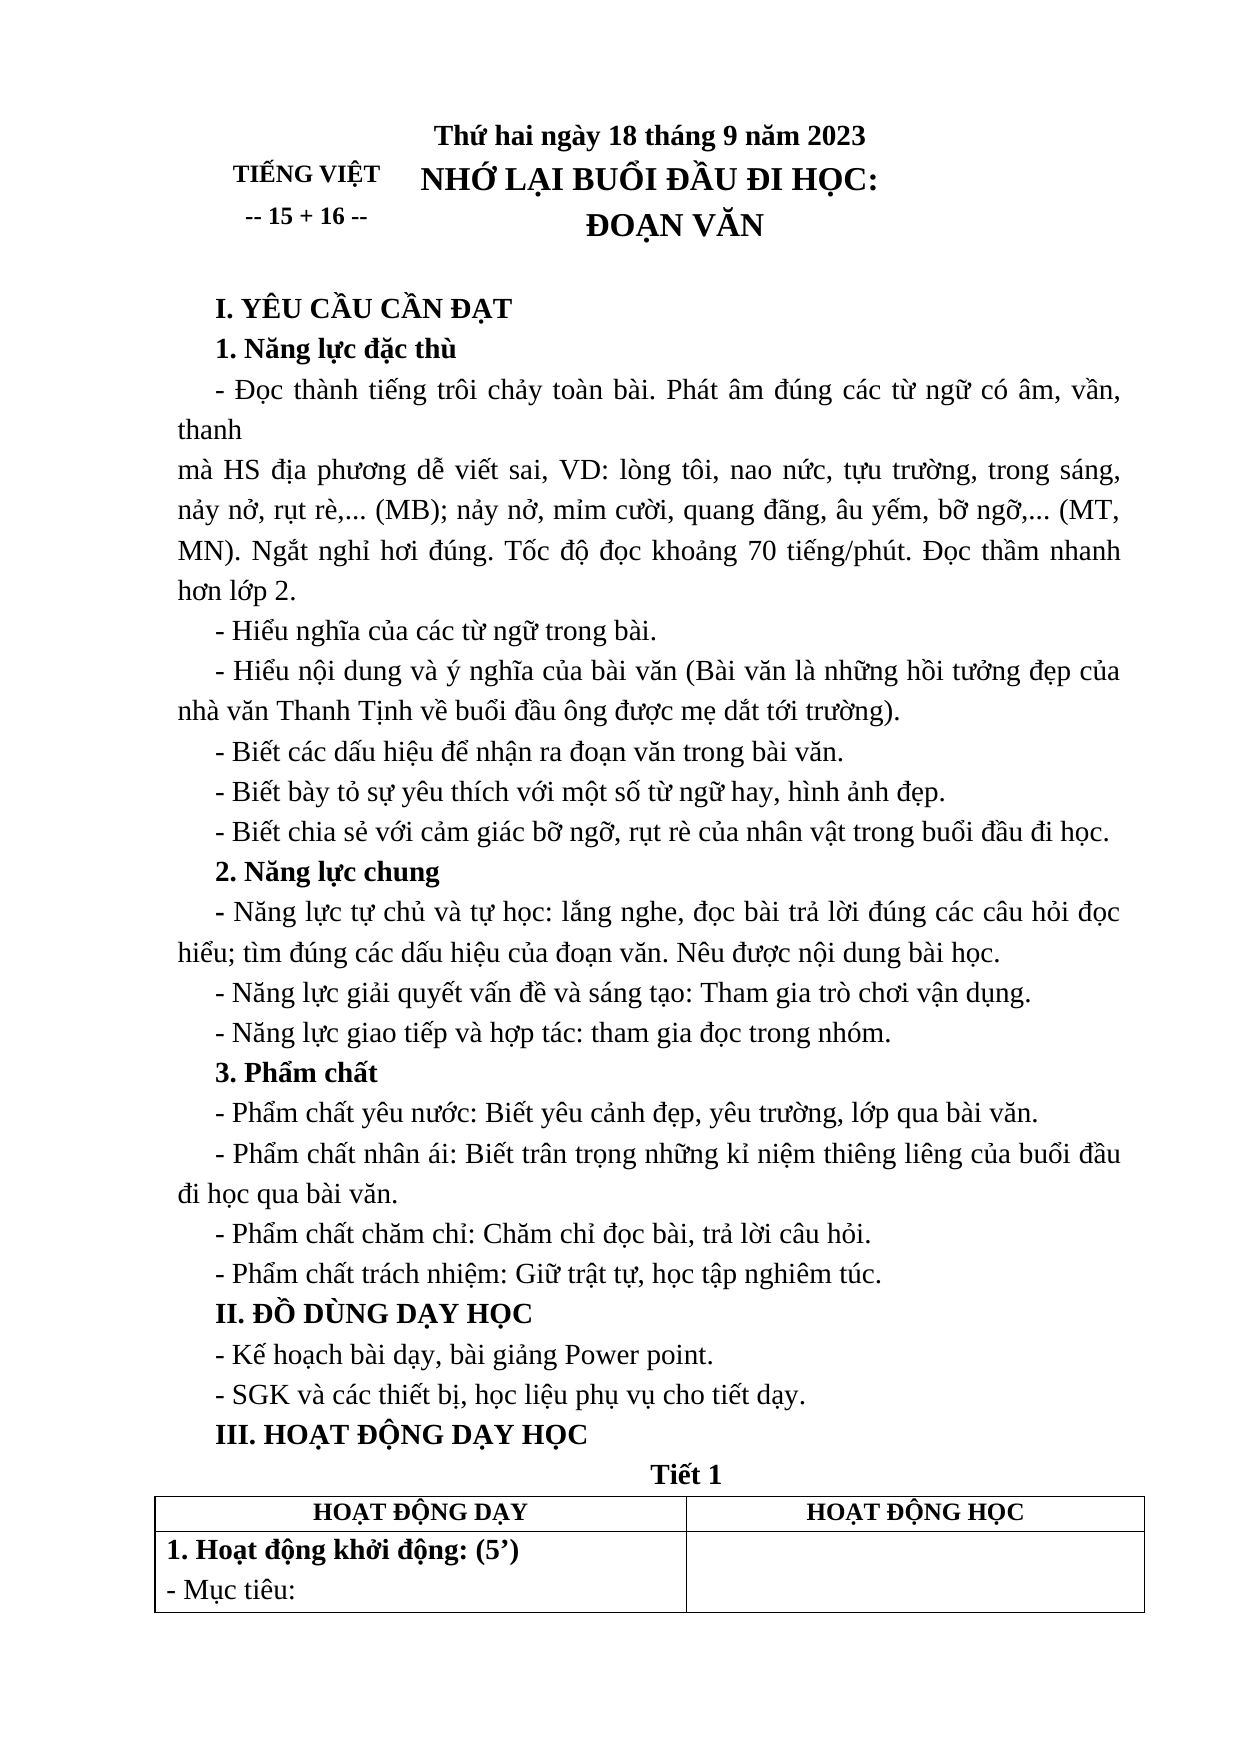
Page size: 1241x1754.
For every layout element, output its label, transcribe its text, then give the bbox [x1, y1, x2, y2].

text - Biết các dấu hiệu để nhận ra đoạn văn trong bài văn. [177, 734, 1122, 767]
text mà HS địa phương dễ viết sai, VD: lòng tôi, nao nức, tựu trường, trong sáng, nảy nở, rụt rè,... (MB); nảy nở, mỉm cười, quang đãng, âu yếm, bỡ ngỡ,... (MT, MN). Ngắt nghỉ hơi đúng. Tốc độ đọc khoảng 70 tiếng/phút. Đọc thầm nhanh hơn lớp 2. [177, 452, 1122, 606]
text - Phẩm chất trách nhiệm: Giữ trật tự, học tập nghiêm túc. [177, 1256, 1122, 1290]
text - SGK và các thiết bị, học liệu phụ vụ cho tiết dạy. [177, 1377, 1122, 1411]
table_header HOẠT ĐỘNG HỌC [687, 1497, 1144, 1531]
text Tiết 1 [177, 1457, 1122, 1491]
text 1. Năng lực đặc thù [177, 332, 1122, 365]
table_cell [687, 1532, 1144, 1612]
text Thứ hai ngày 18 tháng 9 năm 2023 [177, 118, 1122, 152]
text - Phẩm chất nhân ái: Biết trân trọng những kỉ niệm thiêng liêng của buổi đầu đi học qua bài văn. [177, 1136, 1122, 1209]
text - Đọc thành tiếng trôi chảy toàn bài. Phát âm đúng các từ ngữ có âm, vần, thanh [177, 372, 1122, 446]
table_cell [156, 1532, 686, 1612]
text - Phẩm chất yêu nước: Biết yêu cảnh đẹp, yêu trường, lớp qua bài văn. [177, 1096, 1122, 1129]
text - Kế hoạch bài dạy, bài giảng Power point. [177, 1337, 1122, 1370]
table_header HOẠT ĐỘNG DẠY [156, 1497, 686, 1531]
text - Biết bày tỏ sự yêu thích với một số từ ngữ hay, hình ảnh đẹp. [177, 774, 1122, 807]
text - Năng lực giao tiếp và hợp tác: tham gia đọc trong nhóm. [177, 1015, 1122, 1049]
text - Hiểu nghĩa của các từ ngữ trong bài. [177, 613, 1122, 647]
text NHỚ LẠI BUỔI ĐẦU ĐI HỌC: [177, 159, 1122, 198]
text - Năng lực giải quyết vấn đề và sáng tạo: Tham gia trò chơi vận dụng. [177, 975, 1122, 1008]
text - Phẩm chất chăm chỉ: Chăm chỉ đọc bài, trả lời câu hỏi. [177, 1216, 1122, 1250]
text ĐOẠN VĂN [177, 205, 1122, 243]
text - Năng lực tự chủ và tự học: lắng nghe, đọc bài trả lời đúng các câu hỏi đọc hiểu; tìm đúng các dấu hiệu của đoạn văn. Nêu được nội dung bài học. [177, 894, 1122, 968]
text II. ĐỒ DÙNG DẠY HỌC [177, 1297, 1122, 1330]
text - Biết chia sẻ với cảm giác bỡ ngỡ, rụt rè của nhân vật trong buổi đầu đi học. [177, 814, 1122, 848]
text 3. Phẩm chất [177, 1055, 1122, 1089]
text - Hiểu nội dung và ý nghĩa của bài văn (Bài văn là những hồi tưởng đẹp của nhà văn Thanh Tịnh về buổi đầu ông được mẹ dắt tới trường). [177, 653, 1122, 727]
text III. HOẠT ĐỘNG DẠY HỌC [177, 1417, 1122, 1451]
text 2. Năng lực chung [177, 854, 1122, 888]
text I. YÊU CẦU CẦN ĐẠT [177, 291, 1122, 325]
